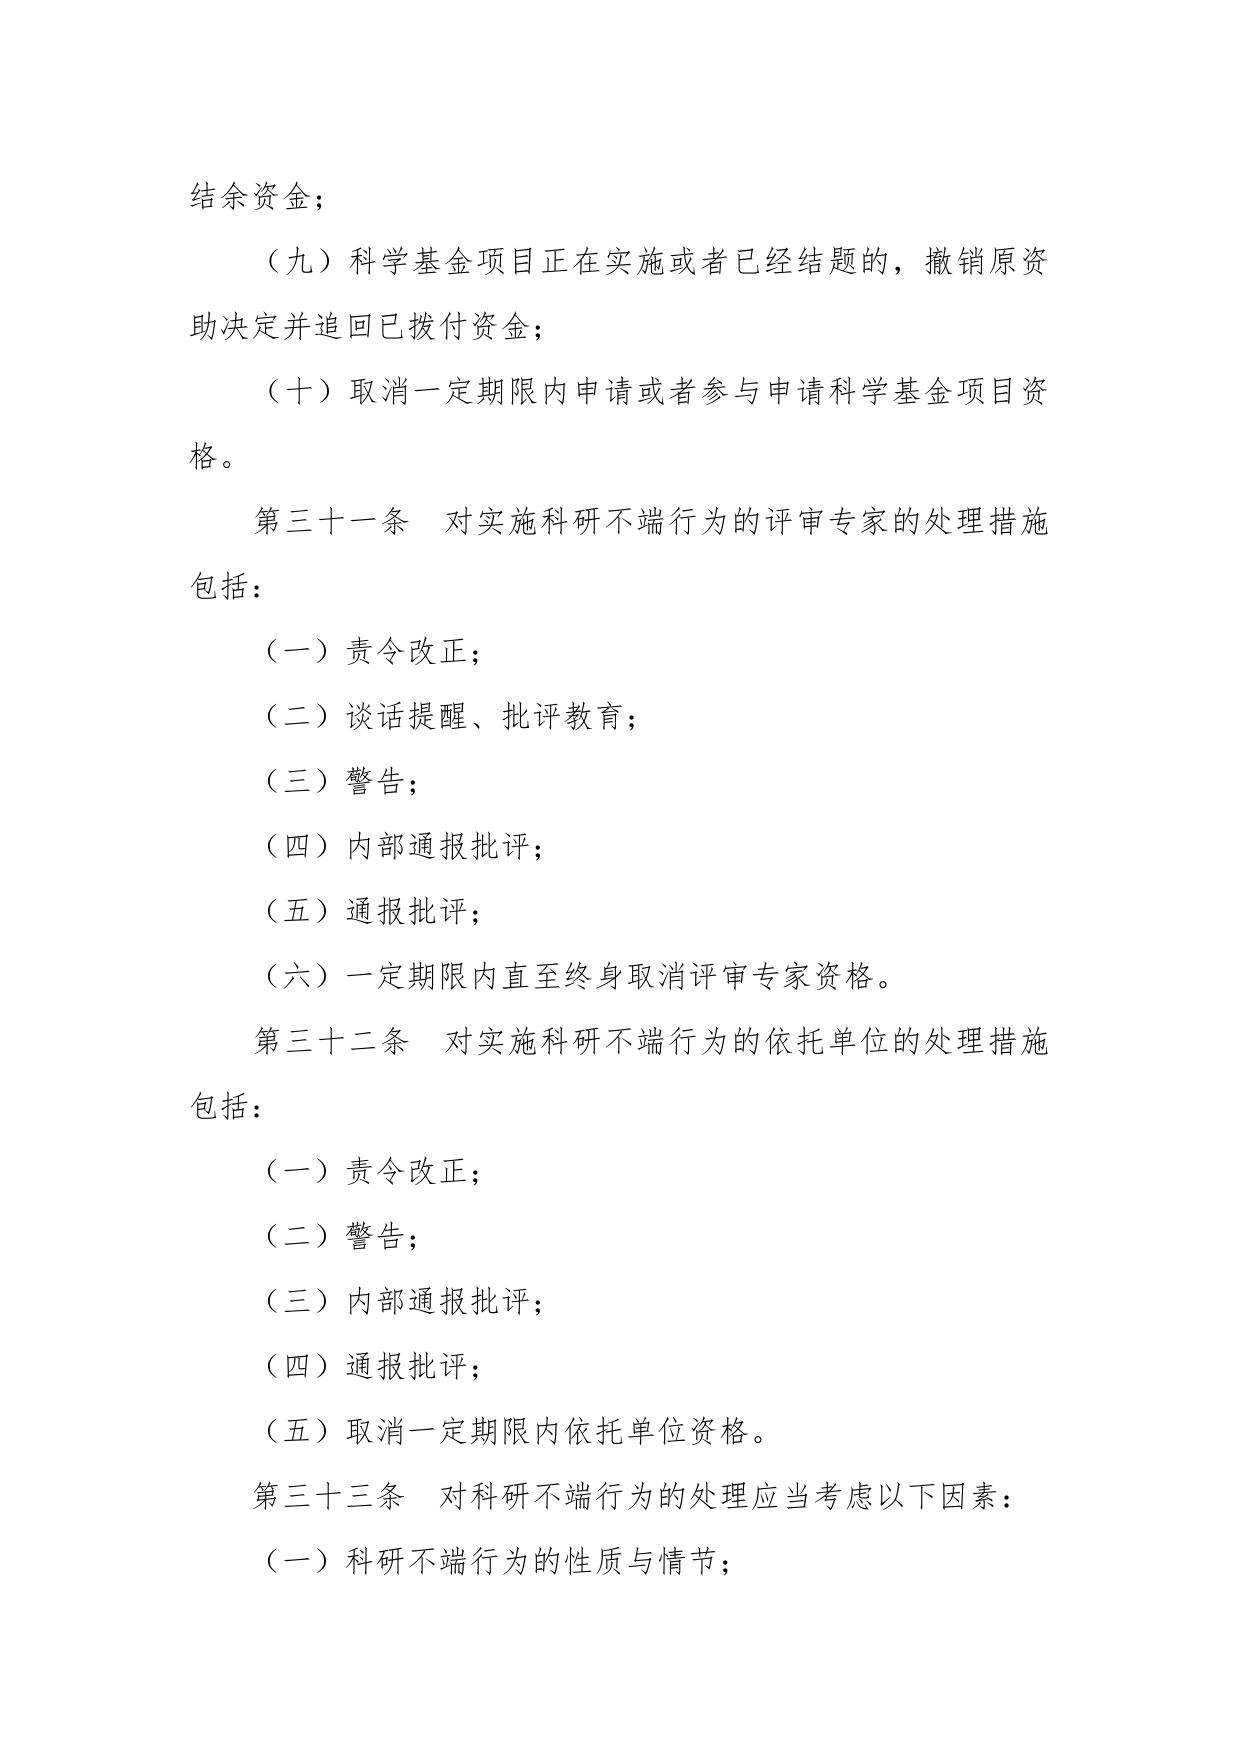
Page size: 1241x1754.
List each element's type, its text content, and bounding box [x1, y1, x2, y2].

text （二）谈话提醒、批评教育； [187, 682, 1053, 747]
text （一）科研不端行为的性质与情节； [187, 1527, 1053, 1592]
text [187, 162, 1053, 227]
text （一）责令改正； [187, 617, 1053, 682]
text （四）内部通报批评； [187, 812, 1053, 877]
text 第三十三条 对科研不端行为的处理应当考虑以下因素： [187, 1462, 1053, 1527]
text （一）责令改正； [187, 1137, 1053, 1202]
text 第三十二条 对实施科研不端行为的依托单位的处理措施包括： [187, 1007, 1053, 1137]
text （五）取消一定期限内依托单位资格。 [187, 1397, 1053, 1462]
text （三）内部通报批评； [187, 1267, 1053, 1332]
text （三）警告； [187, 747, 1053, 812]
text （十）取消一定期限内申请或者参与申请科学基金项目资格。 [187, 357, 1053, 487]
text 第三十一条 对实施科研不端行为的评审专家的处理措施包括： [187, 487, 1053, 617]
text （五）通报批评； [187, 877, 1053, 942]
text （六）一定期限内直至终身取消评审专家资格。 [187, 942, 1053, 1007]
text （二）警告； [187, 1202, 1053, 1267]
text （九）科学基金项目正在实施或者已经结题的，撤销原资助决定并追回已拨付资金； [187, 227, 1053, 357]
text （四）通报批评； [187, 1332, 1053, 1397]
